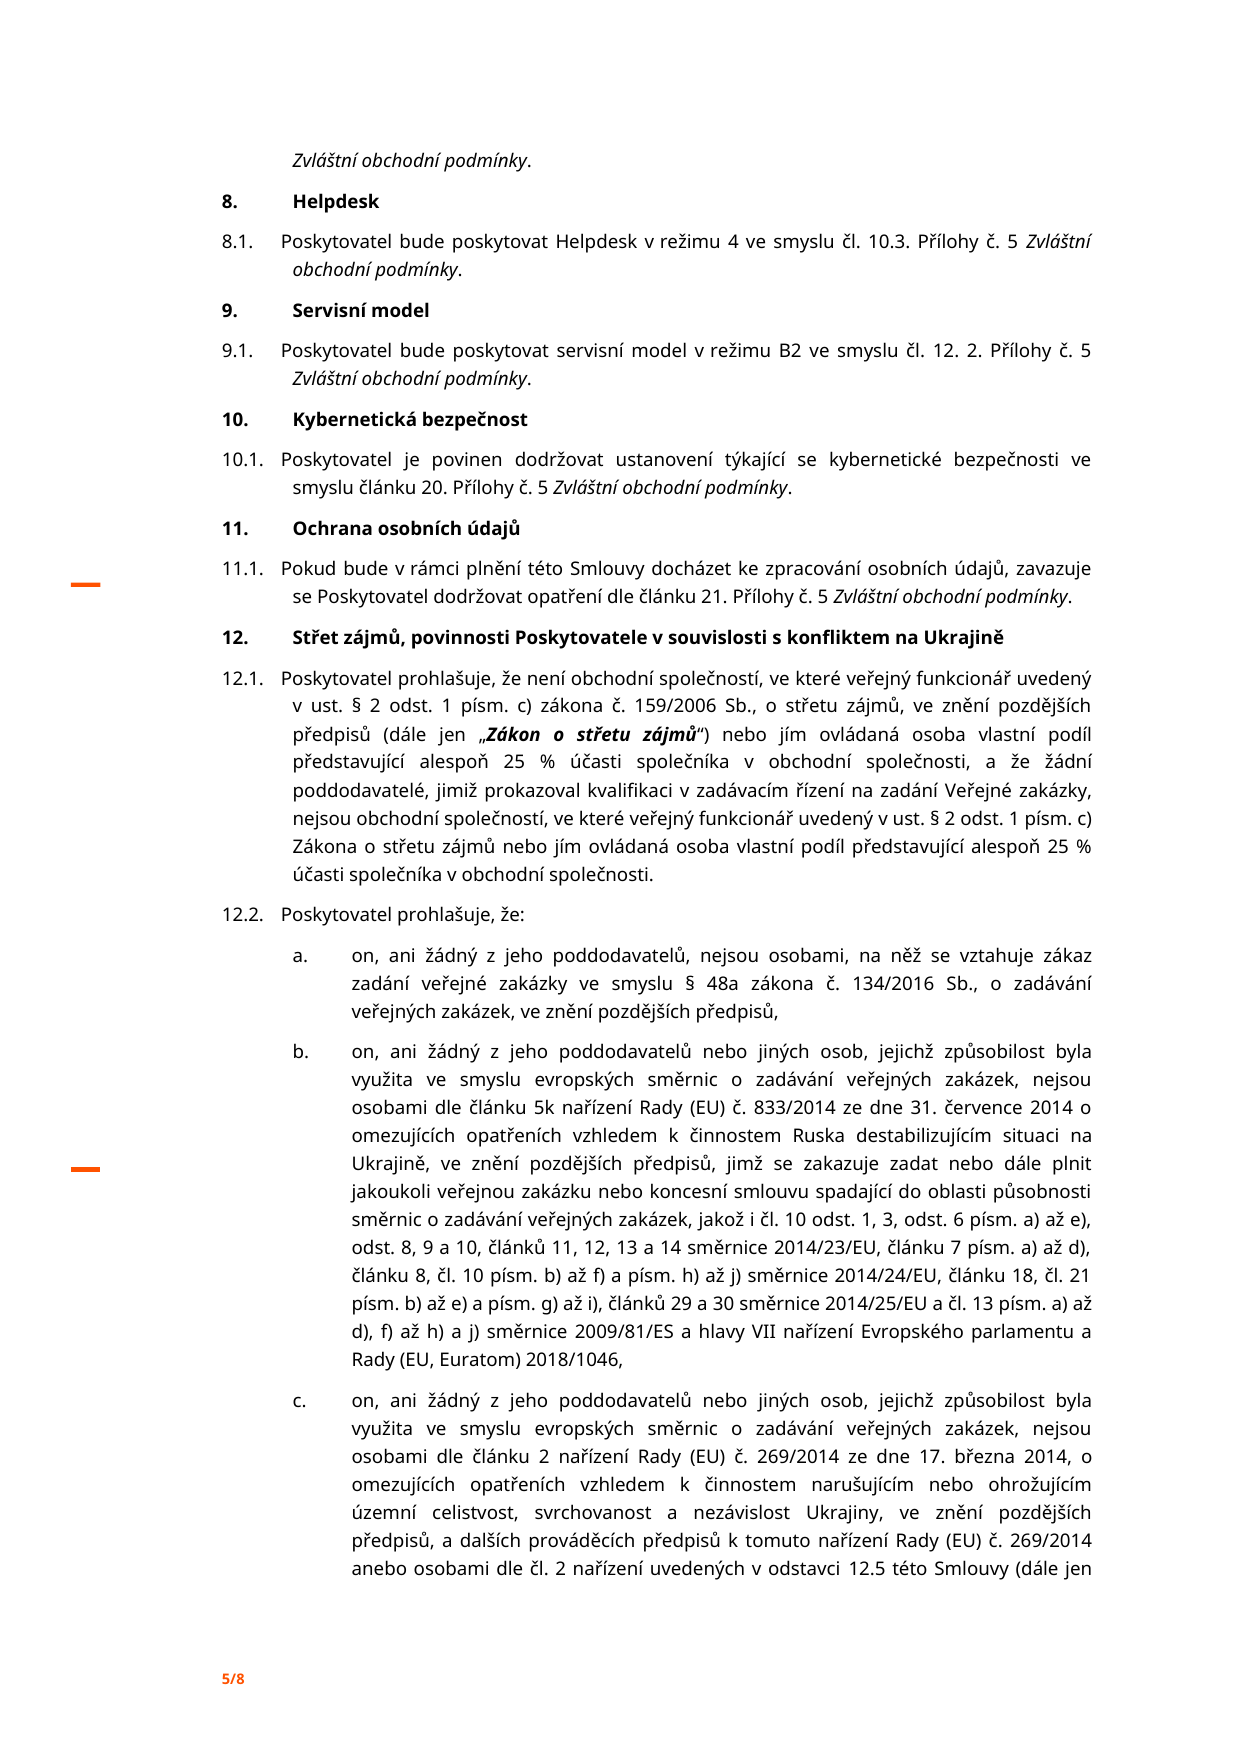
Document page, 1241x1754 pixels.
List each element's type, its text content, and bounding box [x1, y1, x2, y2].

text Kybernetická bezpečnost [222, 406, 1093, 432]
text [292, 1387, 1093, 1581]
text Střet zájmů, povinnosti Poskytovatele v souvislosti s konfliktem na Ukrajině [222, 624, 1093, 650]
text Poskytovatel prohlašuje, že není obchodní společností, ve které veřejný funkcionář uvedený v ust. § 2 odst. 1 písm. c) zákona č. 159/2006 Sb., o střetu zájmů, ve znění pozdějších předpisů (dále jen „Zákon o střetu zájmů“) nebo jím ovládaná osoba vlastní podíl představující alespoň 25 % účasti společníka v obchodní společnosti, a že žádní poddodavatelé, jimiž prokazoval kvalifikaci v zadávacím řízení na zadání Veřejné zakázky, nejsou obchodní společností, ve které veřejný funkcionář uvedený v ust. § 2 odst. 1 písm. c) Zákona o střetu zájmů nebo jím ovládaná osoba vlastní podíl představující alespoň 25 % účasti společníka v obchodní společnosti. [222, 665, 1093, 886]
text Poskytovatel bude poskytovat Helpdesk v režimu 4 ve smyslu čl. 10.3. Přílohy č. 5 Zvláštní obchodní podmínky. [222, 228, 1093, 282]
text Poskytovatel bude poskytovat servisní model v režimu B2 ve smyslu čl. 12. 2. Přílohy č. 5 Zvláštní obchodní podmínky. [222, 338, 1093, 391]
text Ochrana osobních údajů [222, 515, 1093, 541]
text Poskytovatel je povinen dodržovat ustanovení týkající se kybernetické bezpečnosti ve smyslu článku 20. Přílohy č. 5 Zvláštní obchodní podmínky. [222, 447, 1093, 500]
text on, ani žádný z jeho poddodavatelů, nejsou osobami, na něž se vztahuje zákaz zadání veřejné zakázky ve smyslu § 48a zákona č. 134/2016 Sb., o zadávání veřejných zakázek, ve znění pozdějších předpisů, [292, 942, 1093, 1023]
text Pokud bude v rámci plnění této Smlouvy docházet ke zpracování osobních údajů, zavazuje se Poskytovatel dodržovat opatření dle článku 21. Přílohy č. 5 Zvláštní obchodní podmínky. [222, 556, 1093, 609]
text Servisní model [222, 297, 1093, 323]
text on, ani žádný z jeho poddodavatelů nebo jiných osob, jejichž způsobilost byla využita ve smyslu evropských směrnic o zadávání veřejných zakázek, nejsou osobami dle článku 5k nařízení Rady (EU) č. 833/2014 ze dne 31. července 2014 o omezujících opatřeních vzhledem k činnostem Ruska destabilizujícím situaci na Ukrajině, ve znění pozdějších předpisů, jimž se zakazuje zadat nebo dále plnit jakoukoli veřejnou zakázku nebo koncesní smlouvu spadající do oblasti působnosti směrnic o zadávání veřejných zakázek, jakož i čl. 10 odst. 1, 3, odst. 6 písm. a) až e), odst. 8, 9 a 10, článků 11, 12, 13 a 14 směrnice 2014/23/EU, článku 7 písm. a) až d), článku 8, čl. 10 písm. b) až f) a písm. h) až j) směrnice 2014/24/EU, článku 18, čl. 21 písm. b) až e) a písm. g) až i), článků 29 a 30 směrnice 2014/25/EU a čl. 13 písm. a) až d), f) až h) a j) směrnice 2009/81/ES a hlavy VII nařízení Evropského parlamentu a Rady (EU, Euratom) 2018/1046, [292, 1038, 1093, 1372]
text Poskytovatel prohlašuje, že: [222, 901, 1093, 927]
text Helpdesk [222, 188, 1093, 213]
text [222, 147, 1093, 173]
